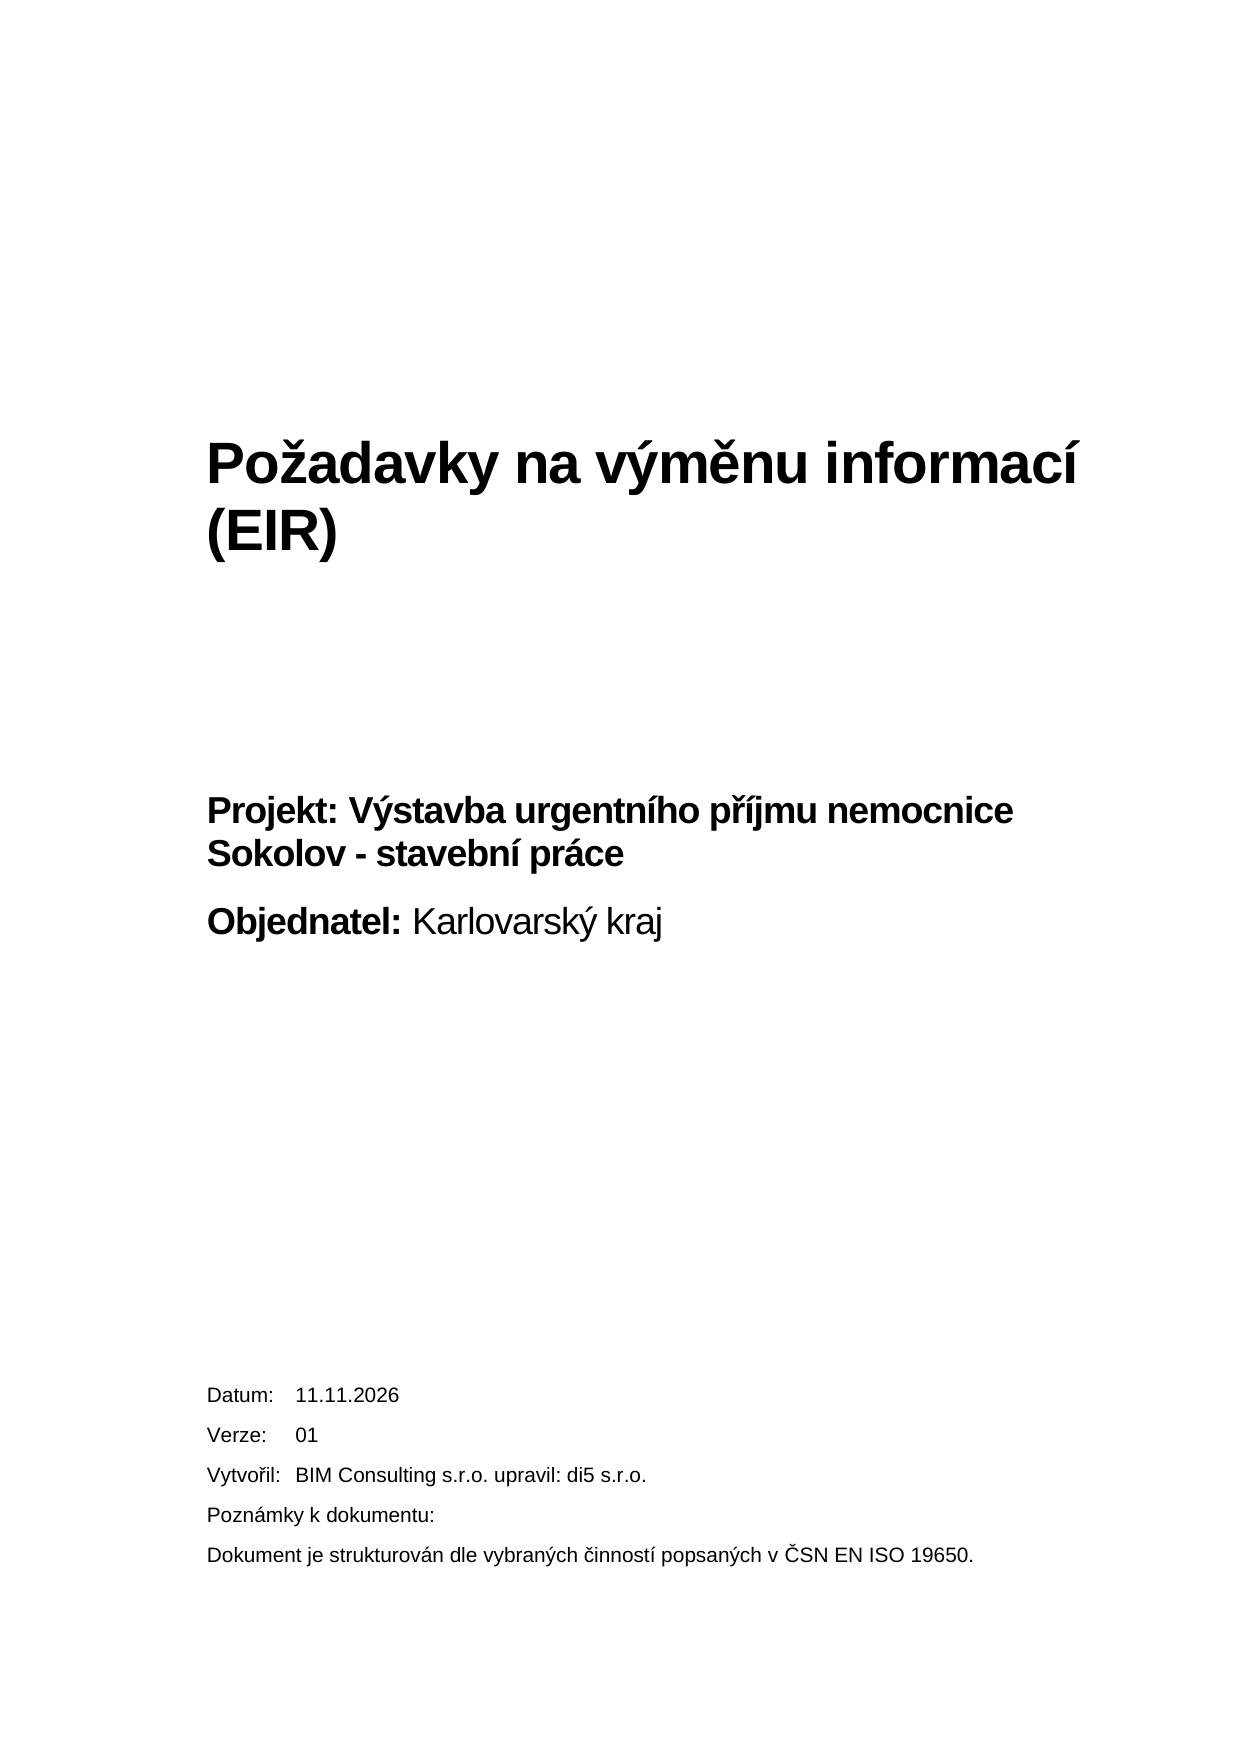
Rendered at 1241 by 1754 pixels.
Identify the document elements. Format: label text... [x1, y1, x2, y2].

text Poznámky k dokumentu: [207, 1503, 1093, 1527]
text Vytvořil: BIM Consulting s.r.o. upravil: di5 s.r.o. [207, 1463, 1093, 1487]
text Datum: 19.12.2024 [207, 1383, 1093, 1407]
text Verze: 01 [207, 1423, 1093, 1447]
subtitle Objednatel: Karlovarský kraj [207, 899, 1093, 942]
title Požadavky na výměnu informací (EIR) [207, 429, 1093, 563]
subtitle Projekt: Výstavba urgentního příjmu nemocnice Sokolov - stavební práce [207, 788, 1093, 874]
text Dokument je strukturován dle vybraných činností popsaných v ČSN EN ISO 19650. [207, 1543, 1093, 1567]
